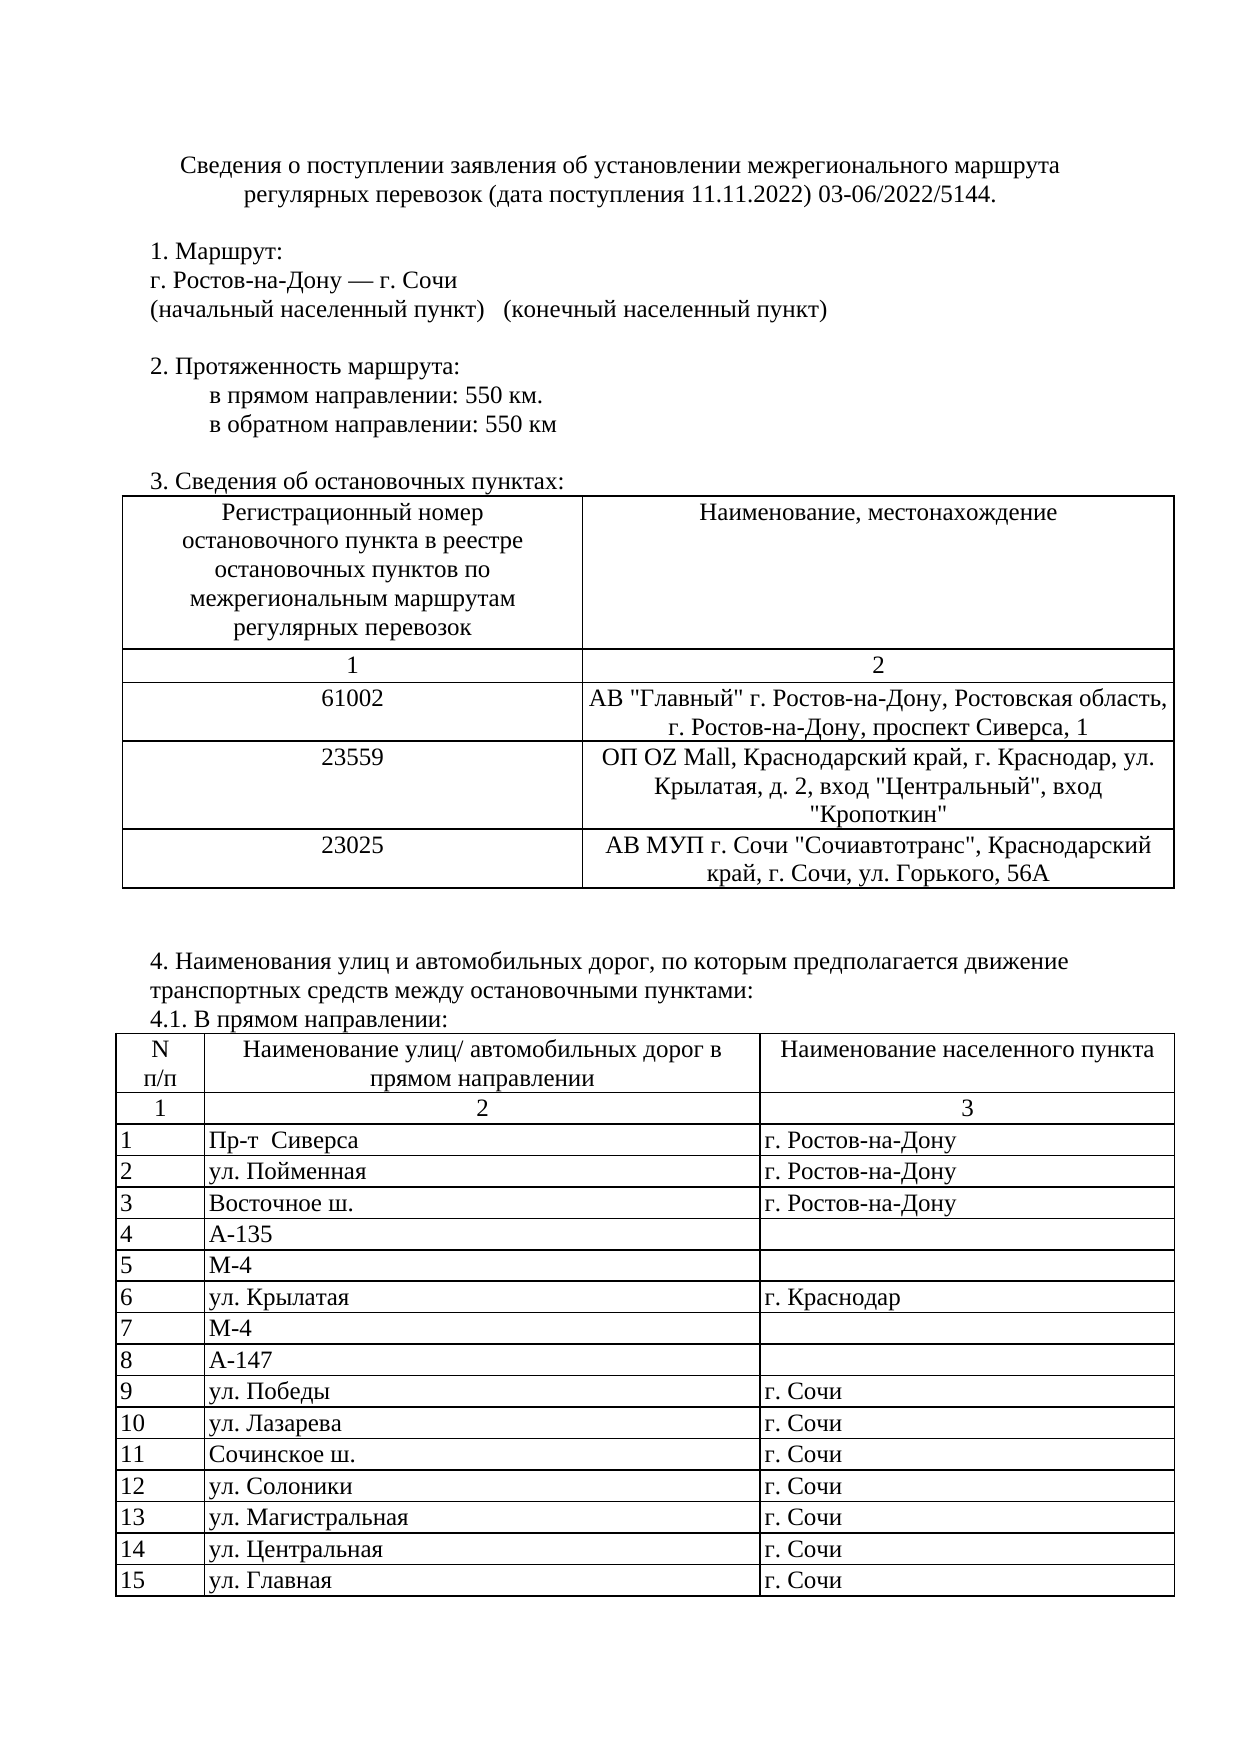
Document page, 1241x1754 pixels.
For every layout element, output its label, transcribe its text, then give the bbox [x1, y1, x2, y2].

table_cell г. Сочи [761, 1439, 1174, 1469]
table_cell ОП OZ Mall, Краснодарский край, г. Краснодар, ул. Крылатая, д. 2, вход "Центральный", вход "Кропоткин" [583, 742, 1173, 828]
table_cell ул. Крылатая [205, 1282, 759, 1312]
table_cell 1 [123, 650, 582, 681]
text в обратном направлении: 550 км [150, 409, 1090, 437]
table_cell 4 [117, 1219, 204, 1249]
table_cell 14 [117, 1534, 204, 1563]
table_cell 15 [117, 1565, 204, 1595]
text г. Ростов-на-Дону — г. Сочи [150, 265, 1090, 294]
table_cell [761, 1345, 1174, 1375]
table_cell 7 [117, 1313, 204, 1343]
table_cell Восточное ш. [205, 1188, 759, 1217]
table_cell г. Сочи [761, 1408, 1174, 1438]
table_cell А-135 [205, 1219, 759, 1249]
table_cell 61002 [123, 683, 582, 740]
table_cell [761, 1313, 1174, 1343]
table_cell г. Сочи [761, 1502, 1174, 1532]
table_cell г. Сочи [761, 1471, 1174, 1501]
table_cell г. Краснодар [761, 1282, 1174, 1312]
table_cell М-4 [205, 1251, 759, 1280]
table_cell 12 [117, 1471, 204, 1501]
table_cell Пр-т Сиверса [205, 1125, 759, 1154]
table_cell 5 [117, 1251, 204, 1280]
table_cell 3 [117, 1188, 204, 1217]
table_cell ул. Победы [205, 1376, 759, 1406]
table_cell г. Сочи [761, 1565, 1174, 1595]
table_header Регистрационный номер остановочного пункта в реестре остановочных пунктов по межрегиональным маршрутам регулярных перевозок [123, 497, 582, 648]
table_cell г. Ростов-на-Дону [761, 1156, 1174, 1186]
text 1. Маршрут: [150, 236, 1090, 265]
table_header N п/п [117, 1034, 204, 1092]
table_cell 23559 [123, 742, 582, 828]
table_cell 23025 [123, 830, 582, 887]
table_cell 8 [117, 1345, 204, 1375]
table_cell 10 [117, 1408, 204, 1438]
text 4.1. В прямом направлении: [150, 1004, 1090, 1033]
table_cell 9 [117, 1376, 204, 1406]
text в прямом направлении: 550 км. [150, 380, 1090, 409]
text 2. Протяженность маршрута: [150, 351, 1090, 380]
table_cell ул. Солоники [205, 1471, 759, 1501]
table_cell 1 [117, 1093, 204, 1123]
table_cell АВ "Главный" г. Ростов-на-Дону, Ростовская область, г. Ростов-на-Дону, проспект Сиверса, 1 [583, 683, 1173, 740]
table_header Наименование населенного пункта [761, 1034, 1174, 1092]
table_cell 2 [117, 1156, 204, 1186]
table_cell 2 [583, 650, 1173, 681]
table_cell г. Сочи [761, 1534, 1174, 1563]
table_cell 13 [117, 1502, 204, 1532]
table_header Наименование, местонахождение [583, 497, 1173, 648]
table_cell г. Сочи [761, 1376, 1174, 1406]
table_cell 3 [761, 1093, 1174, 1123]
table_cell А-147 [205, 1345, 759, 1375]
table_cell [761, 1219, 1174, 1249]
text 4. Наименования улиц и автомобильных дорог, по которым предполагается движение транспортных средств между остановочными пунктами: [150, 946, 1090, 1004]
table_cell [761, 1251, 1174, 1280]
table_cell Сочинское ш. [205, 1439, 759, 1469]
table_cell АВ МУП г. Сочи "Сочиавтотранс", Краснодарский край, г. Сочи, ул. Горького, 56А [583, 830, 1173, 887]
text (начальный населенный пункт) (конечный населенный пункт) [150, 294, 1090, 322]
table_cell 1 [117, 1125, 204, 1154]
table_cell ул. Лазарева [205, 1408, 759, 1438]
text 3. Сведения об остановочных пунктах: [150, 466, 1090, 495]
table_cell ул. Главная [205, 1565, 759, 1595]
table_cell 2 [205, 1093, 759, 1123]
table_cell г. Ростов-на-Дону [761, 1188, 1174, 1217]
table_header Наименование улиц/ автомобильных дорог в прямом направлении [205, 1034, 759, 1092]
table_cell М-4 [205, 1313, 759, 1343]
table_cell г. Ростов-на-Дону [761, 1125, 1174, 1154]
table_cell ул. Магистральная [205, 1502, 759, 1532]
table_cell 6 [117, 1282, 204, 1312]
text Сведения о поступлении заявления об установлении межрегионального маршрута регулярных перевозок (дата поступления 11.11.2022) 03-06/2022/5144. [150, 150, 1090, 207]
table_cell ул. Пойменная [205, 1156, 759, 1186]
table_cell ул. Центральная [205, 1534, 759, 1563]
table_cell 11 [117, 1439, 204, 1469]
